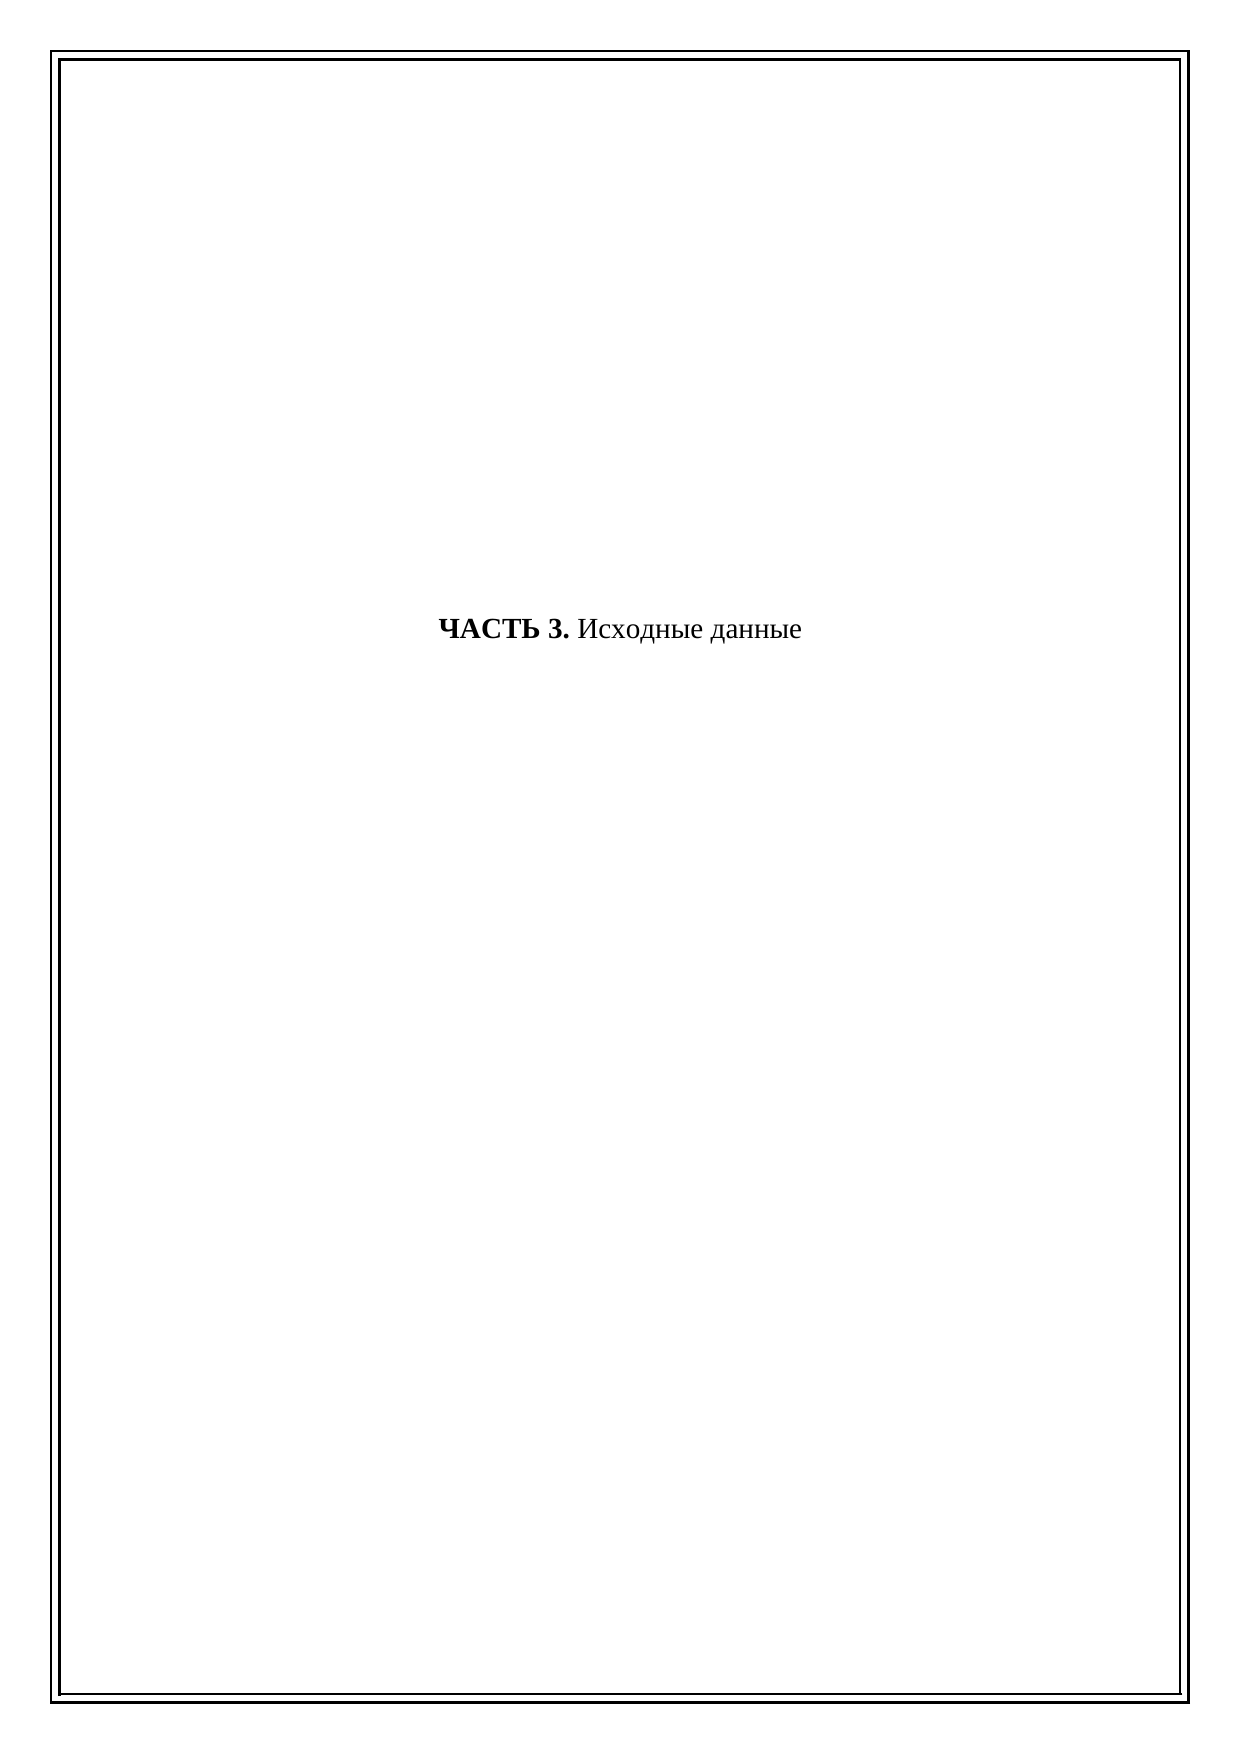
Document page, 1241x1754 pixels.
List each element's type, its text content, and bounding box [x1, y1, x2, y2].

text ЧАСТЬ 3. Исходные данные [75, 612, 1165, 645]
